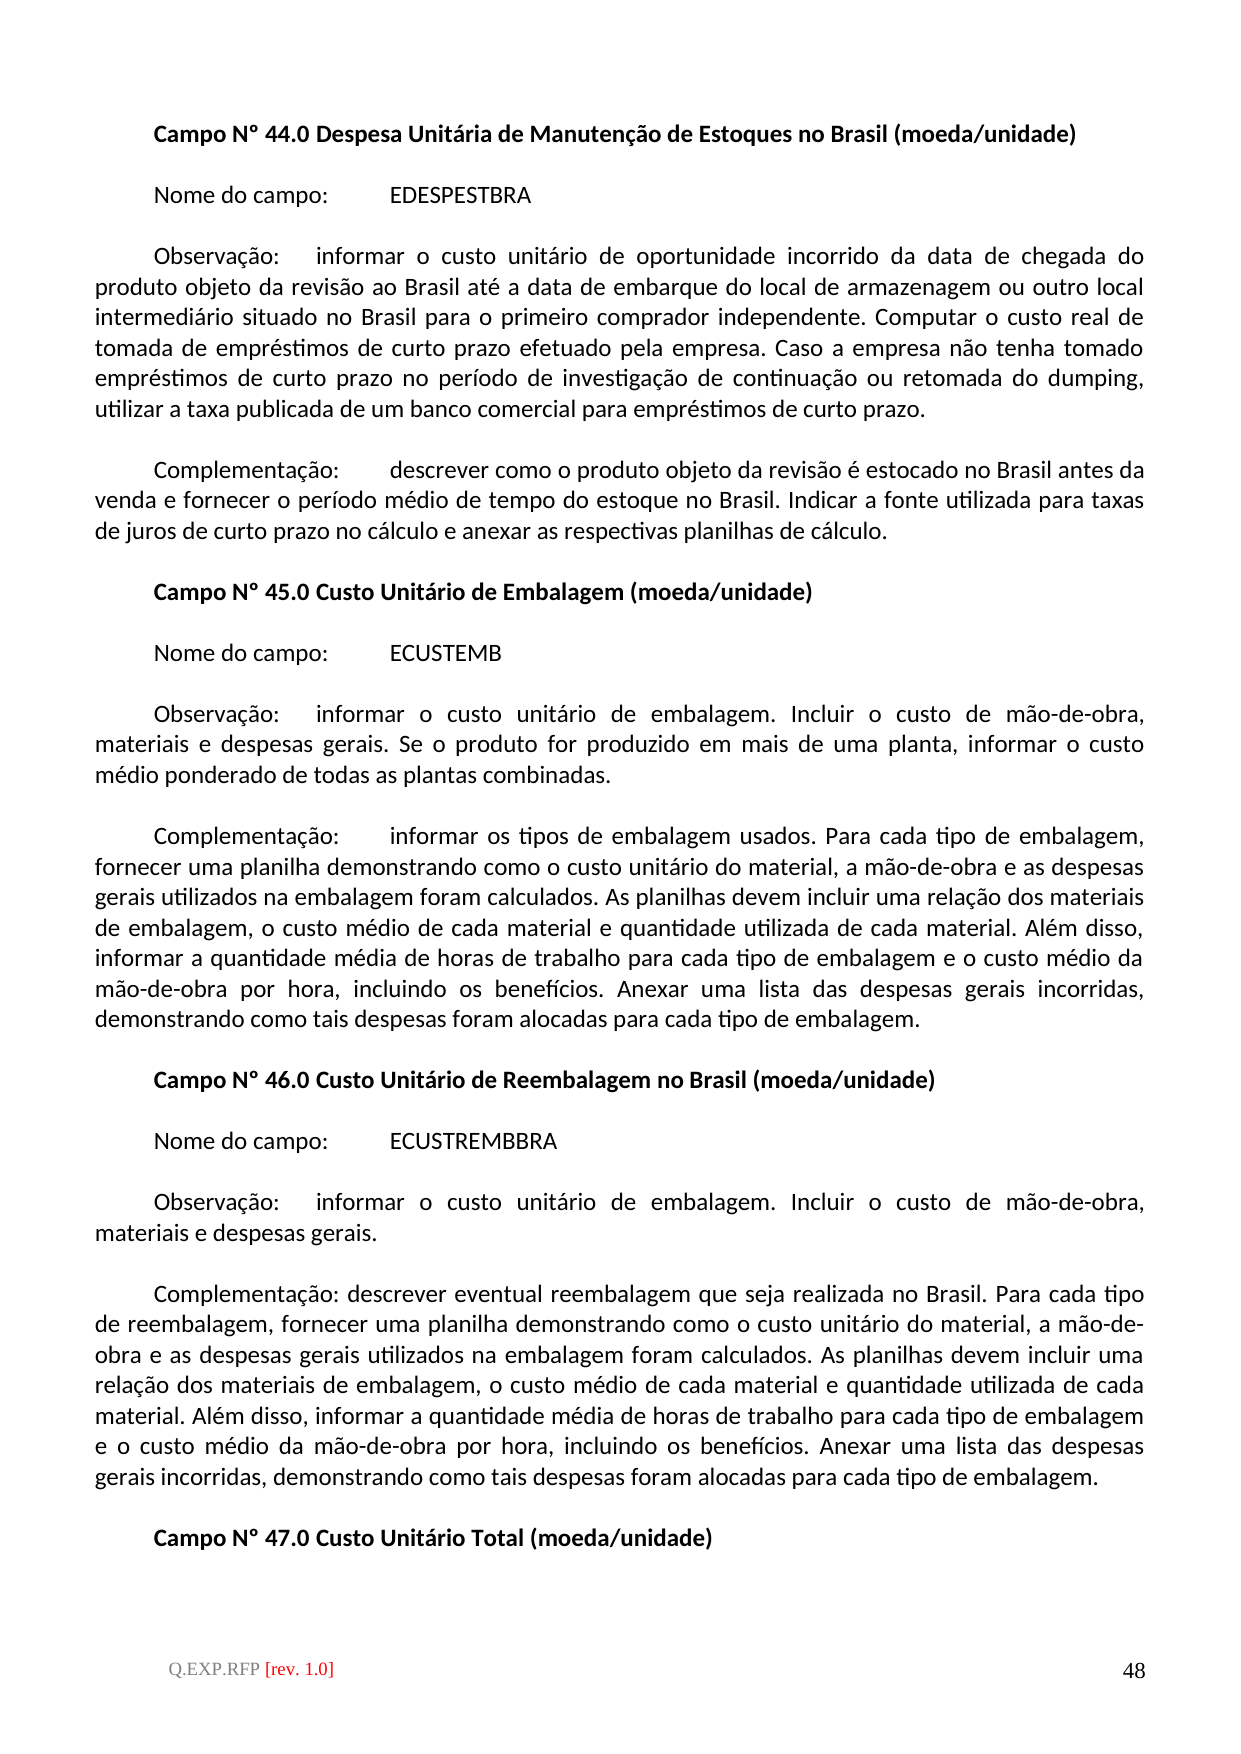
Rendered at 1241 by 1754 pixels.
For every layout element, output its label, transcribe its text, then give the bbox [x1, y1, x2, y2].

text Complementação: descrever eventual reembalagem que seja realizada no Brasil. Para cada tipo de reembalagem, fornecer uma planilha demonstrando como o custo unitário do material, a mão-de-obra e as despesas gerais utilizados na embalagem foram calculados. As planilhas devem incluir uma relação dos materiais de embalagem, o custo médio de cada material e quantidade utilizada de cada material. Além disso, informar a quantidade média de horas de trabalho para cada tipo de embalagem e o custo médio da mão-de-obra por hora, incluindo os benefícios. Anexar uma lista das despesas gerais incorridas, demonstrando como tais despesas foram alocadas para cada tipo de embalagem. [94, 1278, 1146, 1492]
text Complementação: informar os tipos de embalagem usados. Para cada tipo de embalagem, fornecer uma planilha demonstrando como o custo unitário do material, a mão-de-obra e as despesas gerais utilizados na embalagem foram calculados. As planilhas devem incluir uma relação dos materiais de embalagem, o custo médio de cada material e quantidade utilizada de cada material. Além disso, informar a quantidade média de horas de trabalho para cada tipo de embalagem e o custo médio da mão-de-obra por hora, incluindo os benefícios. Anexar uma lista das despesas gerais incorridas, demonstrando como tais despesas foram alocadas para cada tipo de embalagem. [94, 820, 1146, 1034]
text Campo Nº 47.0 Custo Unitário Total (moeda/unidade) [94, 1522, 1146, 1553]
text Campo Nº 44.0 Despesa Unitária de Manutenção de Estoques no Brasil (moeda/unidade) [94, 118, 1146, 149]
text Observação: informar o custo unitário de embalagem. Incluir o custo de mão-de-obra, materiais e despesas gerais. Se o produto for produzido em mais de uma planta, informar o custo médio ponderado de todas as plantas combinadas. [94, 698, 1146, 789]
text Observação: informar o custo unitário de oportunidade incorrido da data de chegada do produto objeto da revisão ao Brasil até a data de embarque do local de armazenagem ou outro local intermediário situado no Brasil para o primeiro comprador independente. Computar o custo real de tomada de empréstimos de curto prazo efetuado pela empresa. Caso a empresa não tenha tomado empréstimos de curto prazo no período de investigação de continuação ou retomada do dumping, utilizar a taxa publicada de um banco comercial para empréstimos de curto prazo. [94, 240, 1146, 423]
text Complementação: descrever como o produto objeto da revisão é estocado no Brasil antes da venda e fornecer o período médio de tempo do estoque no Brasil. Indicar a fonte utilizada para taxas de juros de curto prazo no cálculo e anexar as respectivas planilhas de cálculo. [94, 454, 1146, 545]
text Nome do campo: EDESPESTBRA [94, 179, 1146, 210]
text Nome do campo: ECUSTREMBBRA [94, 1125, 1146, 1156]
text Campo Nº 45.0 Custo Unitário de Embalagem (moeda/unidade) [94, 576, 1146, 606]
text Nome do campo: ECUSTEMB [94, 637, 1146, 667]
text Observação: informar o custo unitário de embalagem. Incluir o custo de mão-de-obra, materiais e despesas gerais. [94, 1186, 1146, 1247]
text Campo Nº 46.0 Custo Unitário de Reembalagem no Brasil (moeda/unidade) [94, 1064, 1146, 1095]
